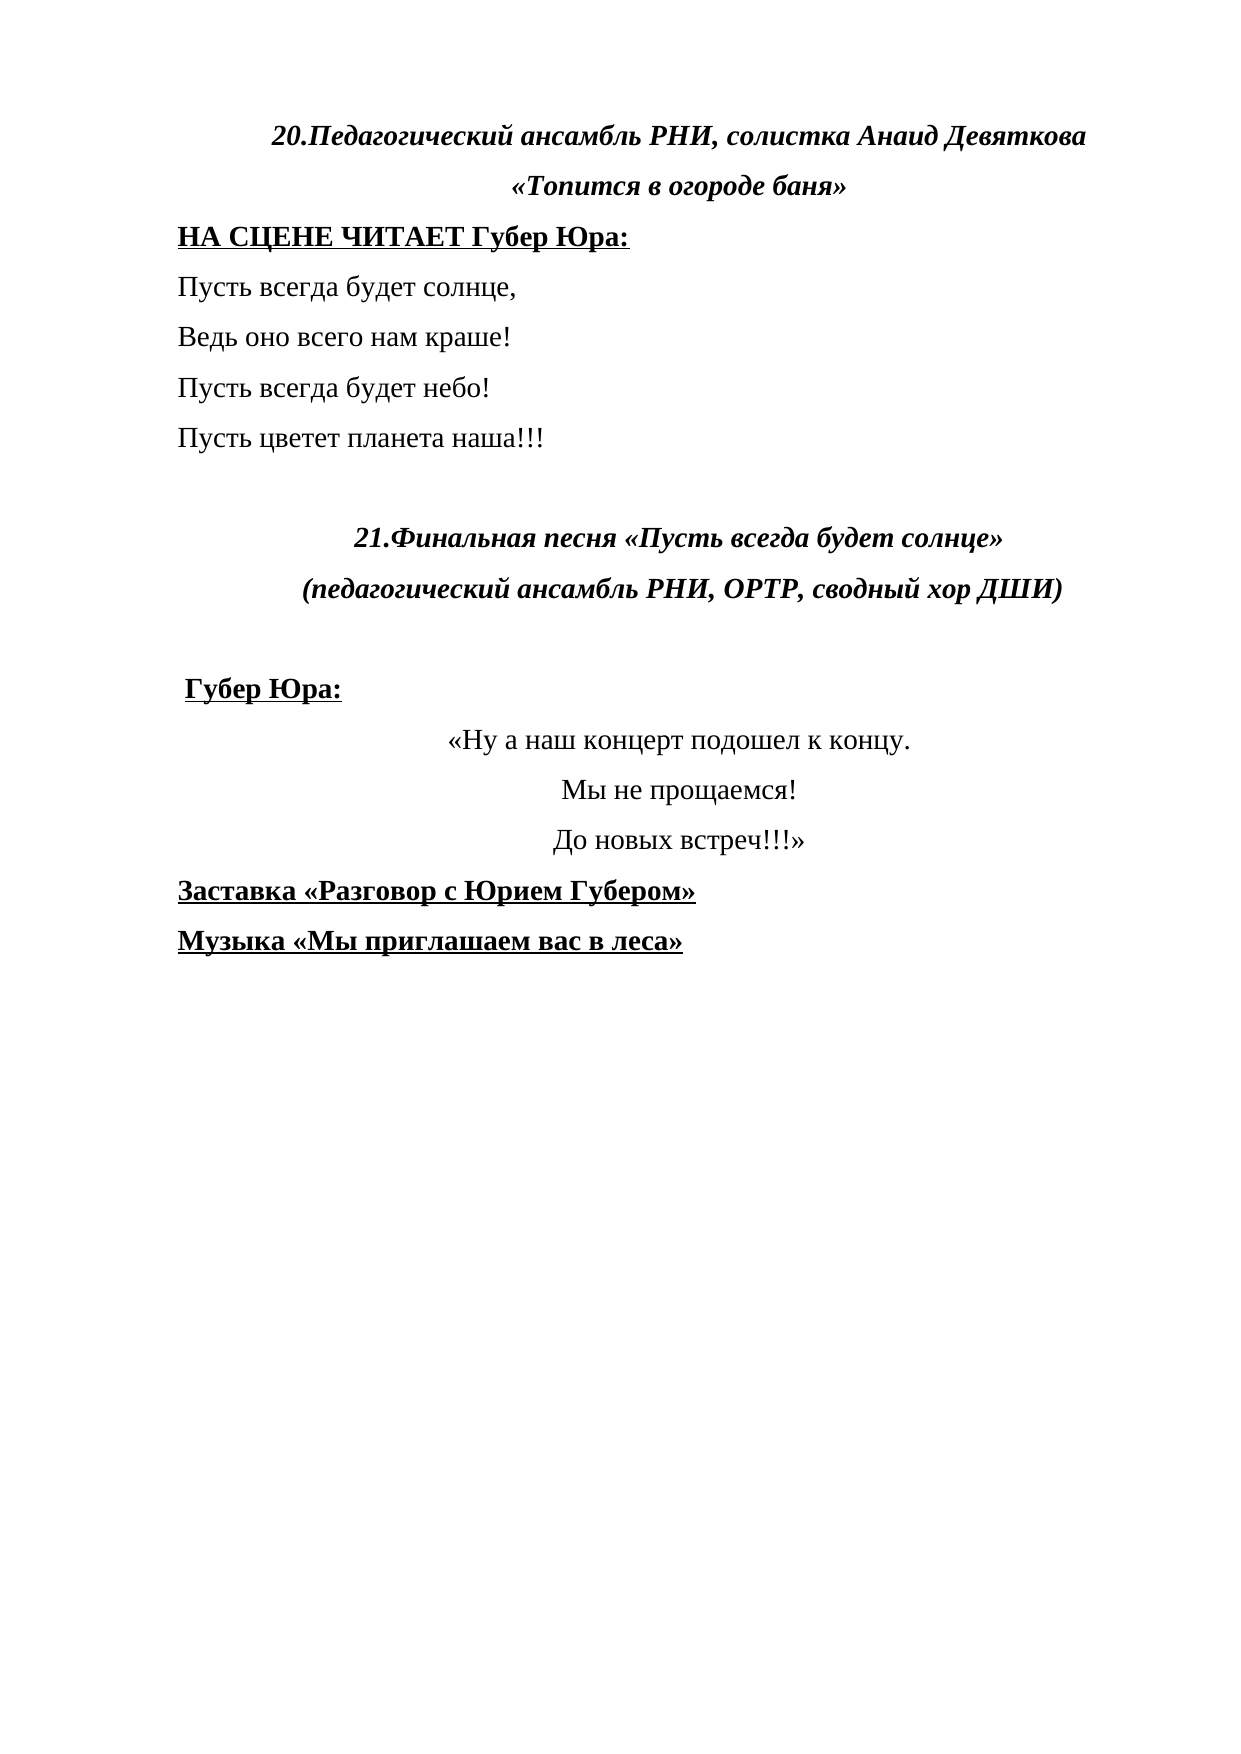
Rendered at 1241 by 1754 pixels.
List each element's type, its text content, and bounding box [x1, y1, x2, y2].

text Пусть цветет планета наша!!! [177, 420, 1181, 453]
text Ведь оно всего нам краше! [177, 319, 1181, 353]
text Губер Юра: [177, 672, 1181, 705]
text Заставка «Разговор с Юрием Губером» [177, 873, 1181, 906]
text НА СЦЕНЕ ЧИТАЕТ Губер Юра: [177, 219, 1181, 252]
text Музыка «Мы приглашаем вас в леса» [177, 923, 1181, 957]
text До новых встреч!!!» [177, 822, 1181, 856]
text Пусть всегда будет солнце, [177, 269, 1181, 303]
text Пусть всегда будет небо! [177, 370, 1181, 403]
text «Ну а наш концерт подошел к концу. [177, 722, 1181, 755]
text 20.Педагогический ансамбль РНИ, солистка Анаид Девяткова [177, 118, 1181, 152]
text «Топится в огороде баня» [177, 168, 1181, 202]
text (педагогический ансамбль РНИ, ОРТР, сводный хор ДШИ) [177, 571, 1181, 604]
text Мы не прощаемся! [177, 772, 1181, 806]
text 21.Финальная песня «Пусть всегда будет солнце» [177, 521, 1181, 554]
